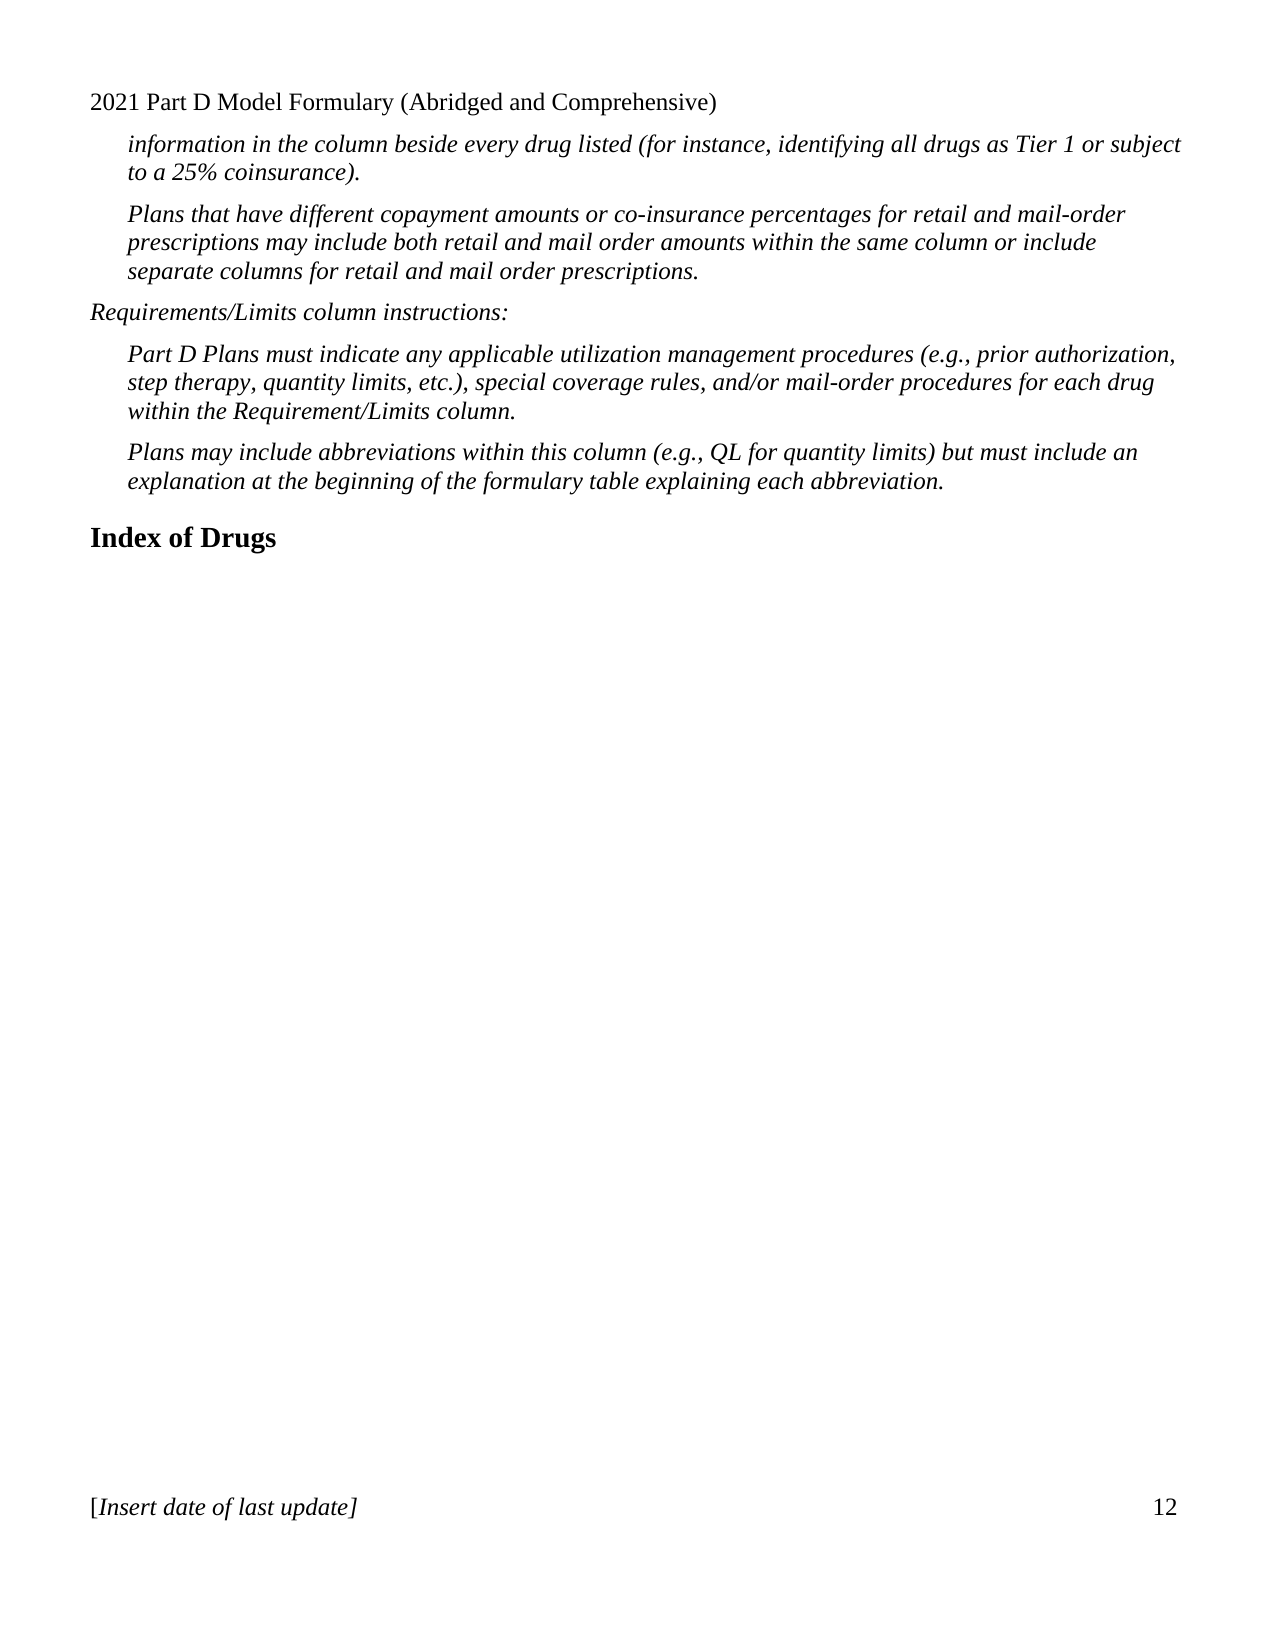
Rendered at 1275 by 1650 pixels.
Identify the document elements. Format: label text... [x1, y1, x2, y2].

subtitle Index of Drugs [90, 520, 1185, 553]
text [127, 129, 1185, 186]
text Plans may include abbreviations within this column (e.g., QL for quantity limits) but must include an explanation at the beginning of the formulary table explaining each abbreviation. [127, 437, 1185, 495]
text Plans that have different copayment amounts or co-insurance percentages for retail and mail-order prescriptions may include both retail and mail order amounts within the same column or include separate columns for retail and mail order prescriptions. [127, 199, 1185, 285]
text Requirements/Limits column instructions: [90, 297, 1185, 326]
text Part D Plans must indicate any applicable utilization management procedures (e.g., prior authorization, step therapy, quantity limits, etc.), special coverage rules, and/or mail-order procedures for each drug within the Requirement/Limits column. [127, 339, 1185, 425]
